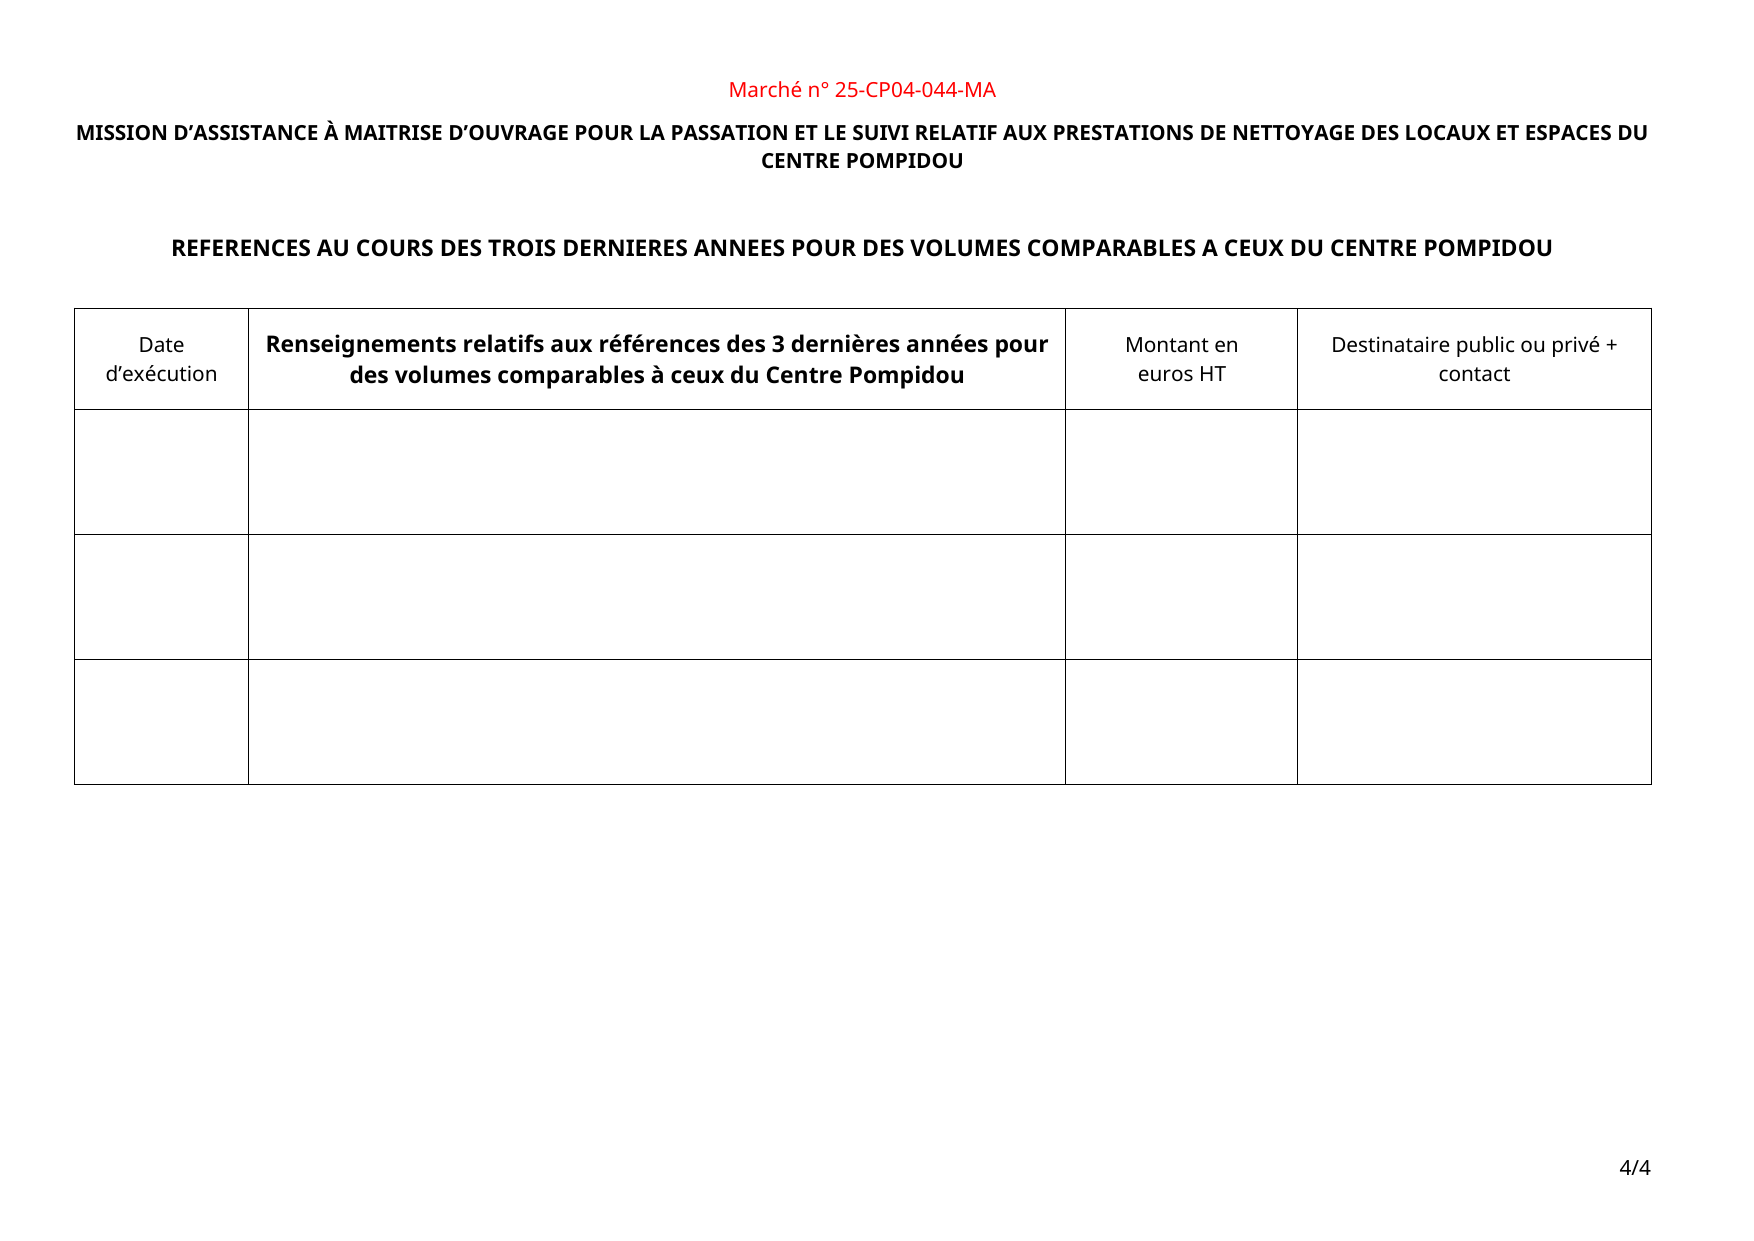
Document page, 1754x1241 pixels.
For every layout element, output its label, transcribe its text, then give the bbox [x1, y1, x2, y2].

table_header Montant en euros HT [1066, 309, 1297, 409]
table_cell [1298, 410, 1651, 534]
table_cell [75, 660, 248, 784]
table_cell [1066, 535, 1297, 659]
table_cell [1066, 410, 1297, 534]
table_cell [249, 660, 1065, 784]
table_header Date d’exécution [75, 309, 248, 409]
table_cell [249, 410, 1065, 534]
table_cell [1298, 660, 1651, 784]
table_cell [75, 410, 248, 534]
table_header Destinataire public ou privé + contact [1298, 309, 1651, 409]
table_cell [75, 535, 248, 659]
table_cell [1066, 660, 1297, 784]
table_cell [1298, 535, 1651, 659]
table_cell [249, 535, 1065, 659]
table_header Renseignements relatifs aux références des 3 dernières années pour des volumes comparables à ceux du Centre Pompidou [249, 309, 1065, 409]
subtitle REFERENCES AU COURS DES TROIS DERNIERES ANNEES POUR DES VOLUMES COMPARABLES A CEUX DU CENTRE POMPIDOU [74, 232, 1651, 264]
